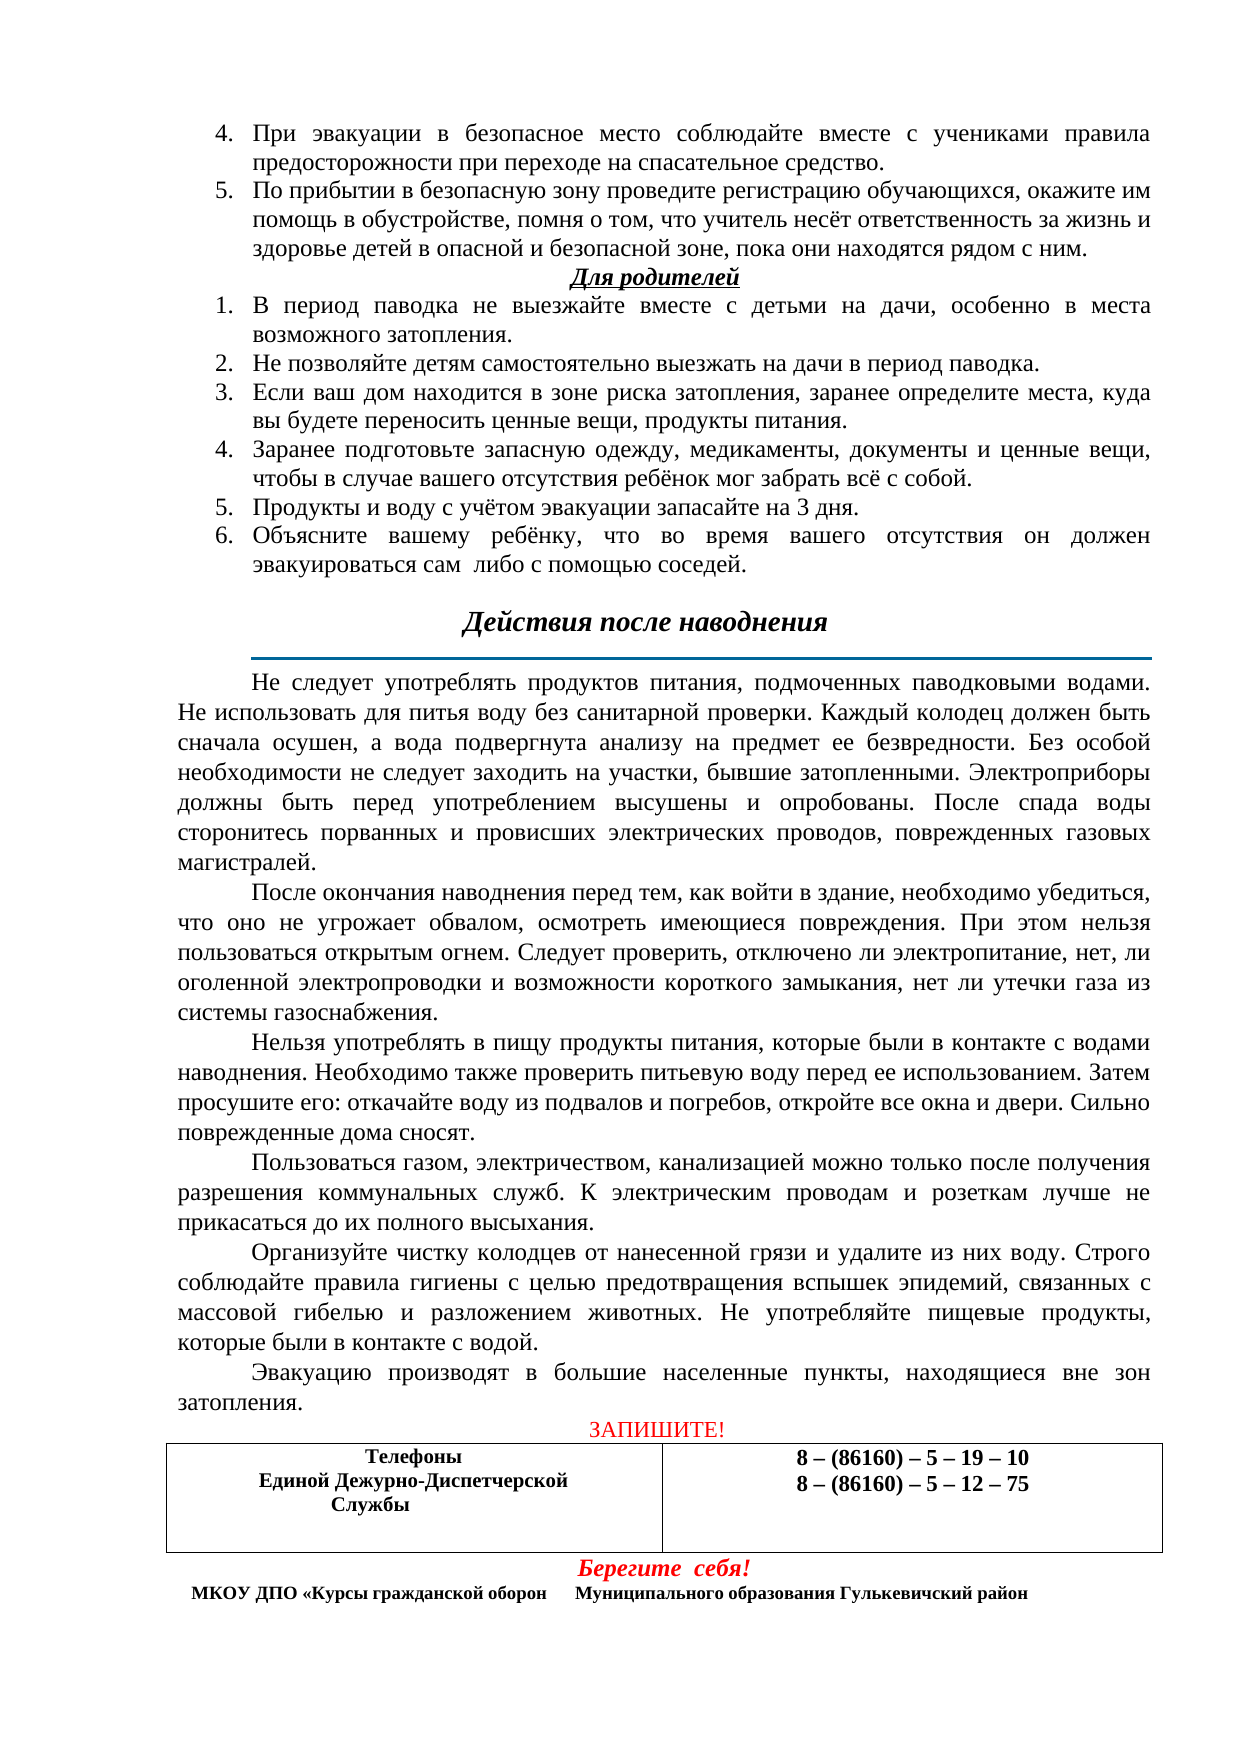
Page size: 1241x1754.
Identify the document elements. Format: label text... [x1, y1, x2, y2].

text Берегите себя! [177, 1553, 1152, 1582]
list В период паводка не выезжайте вместе с детьми на дачи, особенно в места возможного затопления. [215, 291, 1152, 348]
list По прибытии в безопасную зону проведите регистрацию обучающихся, окажите им помощь в обустройстве, помня о том, что учитель несёт ответственность за жизнь и здоровье детей в опасной и безопасной зоне, пока они находятся рядом с ним. [215, 176, 1152, 262]
table_header 8 – (86160) – 5 – 19 – 10 8 – (86160) – 5 – 12 – 75 [663, 1444, 1162, 1552]
list Заранее подготовьте запасную одежду, медикаменты, документы и ценные вещи, чтобы в случае вашего отсутствия ребёнок мог забрать всё с собой. [215, 434, 1152, 492]
text Организуйте чистку колодцев от нанесенной грязи и удалите из них воду. Строго соблюдайте правила гигиены с целью предотвращения вспышек эпидемий, связанных с массовой гибелью и разложением животных. Не употребляйте пищевые продукты, которые были в контакте с водой. [177, 1236, 1152, 1356]
list Если ваш дом находится в зоне риска затопления, заранее определите места, куда вы будете переносить ценные вещи, продукты питания. [215, 377, 1152, 434]
text Эвакуацию производят в большие населенные пункты, находящиеся вне зон затопления. [177, 1356, 1152, 1416]
table_header Телефоны Единой Дежурно-Диспетчерской Службы [167, 1444, 662, 1552]
text МКОУ ДПО «Курсы гражданской оборон Муниципального образования Гулькевичский район [177, 1582, 1152, 1603]
list Продукты и воду с учётом эвакуации запасайте на 3 дня. [215, 492, 1152, 521]
text Действия после наводнения [251, 603, 1152, 657]
text Не следует употреблять продуктов питания, подмоченных паводковыми водами. Не использовать для питья воду без санитарной проверки. Каждый колодец должен быть сначала осушен, а вода подвергнута анализу на предмет ее безвредности. Без особой необходимости не следует заходить на участки, бывшие затопленными. Электроприборы должны быть перед употреблением высушены и опробованы. После спада воды сторонитесь порванных и провисших электрических проводов, поврежденных газовых магистралей. [177, 666, 1152, 876]
text Нельзя употреблять в пищу продукты питания, которые были в контакте с водами наводнения. Необходимо также проверить питьевую воду перед ее использованием. Затем просушите его: откачайте воду из подвалов и погребов, откройте все окна и двери. Сильно поврежденные дома сносят. [177, 1026, 1152, 1146]
text Пользоваться газом, электричеством, канализацией можно только после получения разрешения коммунальных служб. К электрическим проводам и розеткам лучше не прикасаться до их полного высыхания. [177, 1146, 1152, 1236]
list Не позволяйте детям самостоятельно выезжать на дачи в период паводка. [215, 348, 1152, 377]
text После окончания наводнения перед тем, как войти в здание, необходимо убедиться, что оно не угрожает обвалом, осмотреть имеющиеся повреждения. При этом нельзя пользоваться открытым огнем. Следует проверить, отключено ли электропитание, нет, ли оголенной электропроводки и возможности короткого замыкания, нет ли утечки газа из системы газоснабжения. [177, 876, 1152, 1026]
list При эвакуации в безопасное место соблюдайте вместе с учениками правила предосторожности при переходе на спасательное средство. [215, 118, 1152, 176]
text ЗАПИШИТЕ! [177, 1416, 1152, 1443]
list Объясните вашему ребёнку, что во время вашего отсутствия он должен эвакуироваться сам либо с помощью соседей. [215, 521, 1152, 578]
text Для родителей [177, 262, 1152, 291]
